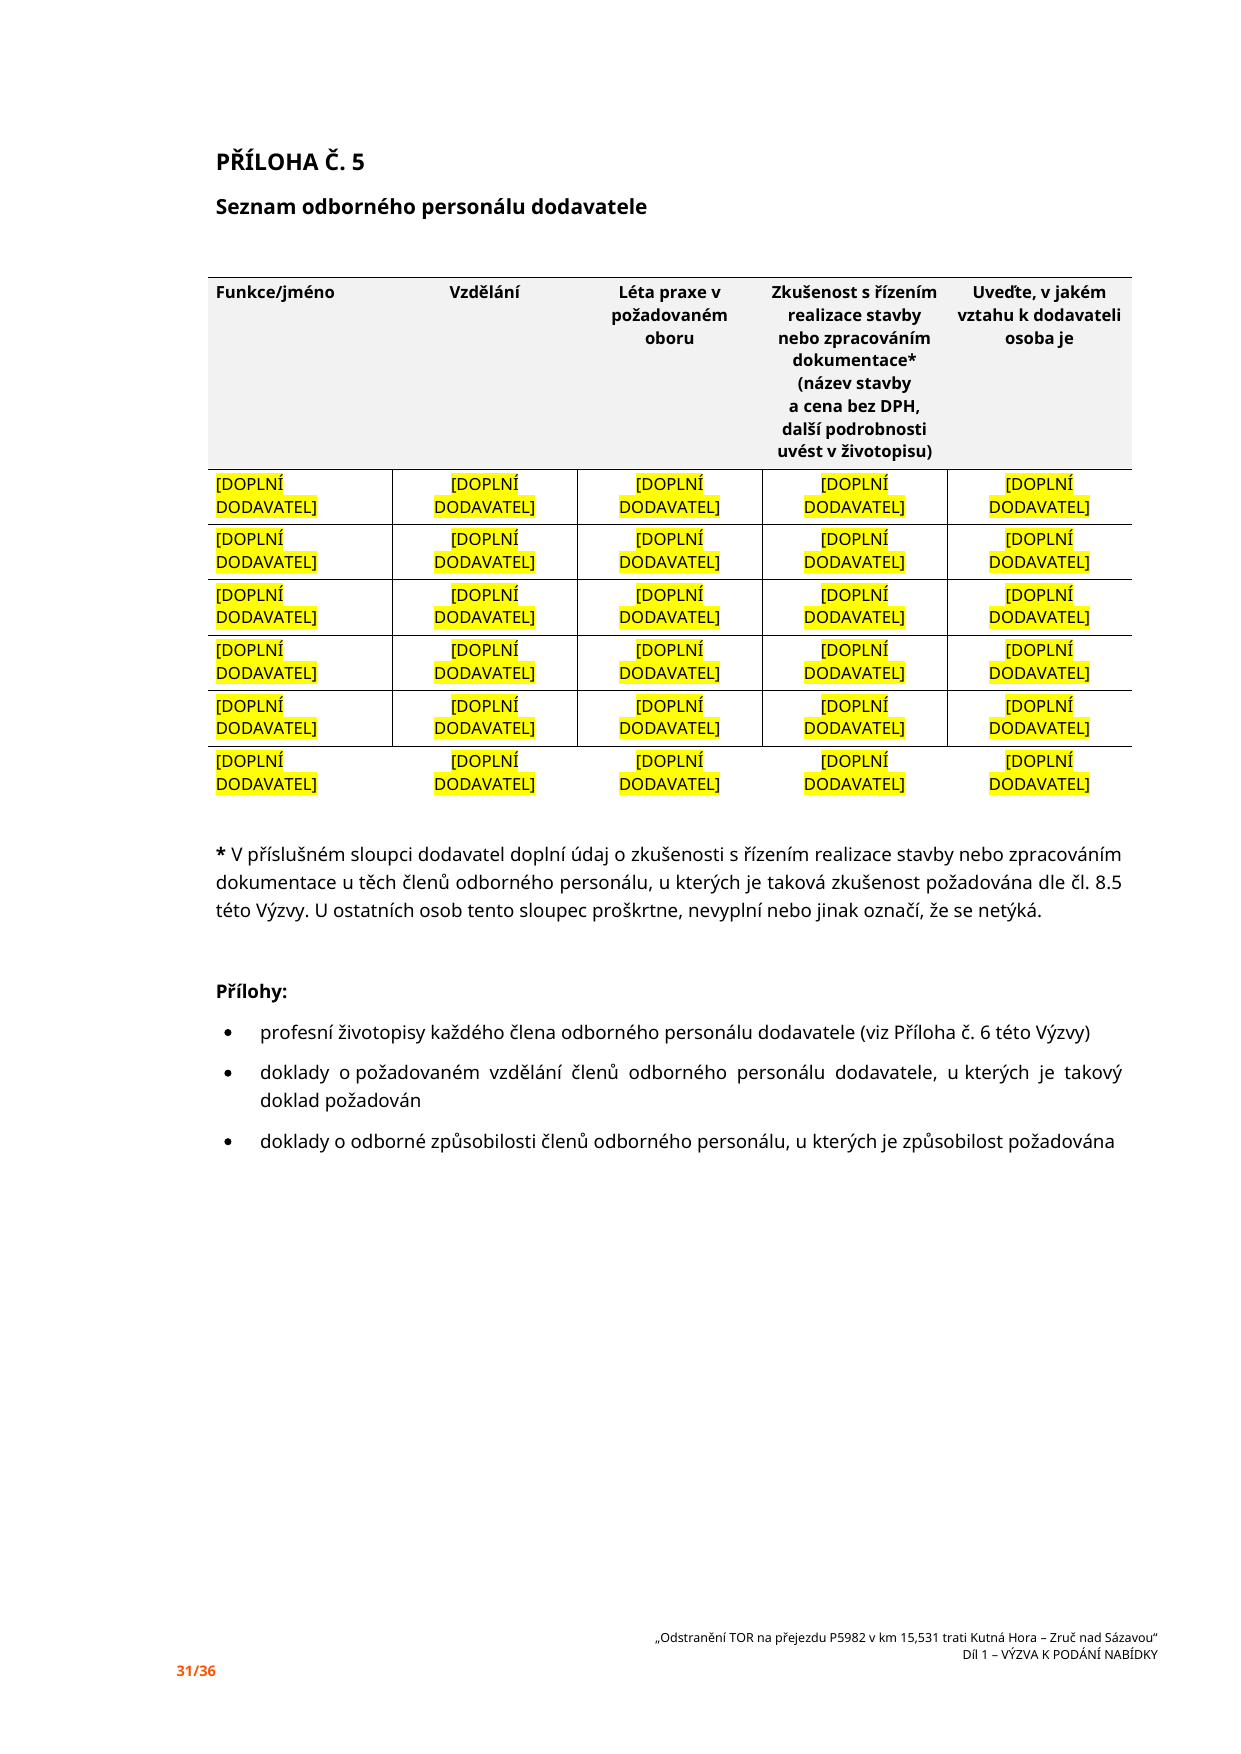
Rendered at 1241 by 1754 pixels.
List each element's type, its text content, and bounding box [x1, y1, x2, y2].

table_cell [DOPLNÍ DODAVATEL] [393, 691, 577, 746]
table_cell [DOPLNÍ DODAVATEL] [763, 636, 947, 690]
table_cell [DOPLNÍ DODAVATEL] [208, 580, 392, 635]
text Přílohy: [216, 978, 1122, 1004]
table_cell [DOPLNÍ DODAVATEL] [578, 580, 762, 635]
table_cell [DOPLNÍ DODAVATEL] [948, 525, 1132, 579]
text Seznam odborného personálu dodavatele [216, 192, 1122, 221]
table_header Léta praxe v požadovaném oboru [577, 278, 762, 468]
table_cell [DOPLNÍ DODAVATEL] [208, 525, 392, 579]
table_cell [DOPLNÍ DODAVATEL] [578, 691, 762, 746]
table_cell [DOPLNÍ DODAVATEL] [208, 636, 392, 690]
table_cell [DOPLNÍ DODAVATEL] [948, 691, 1132, 746]
table_cell [DOPLNÍ DODAVATEL] [763, 470, 947, 524]
table_cell [DOPLNÍ DODAVATEL] [577, 747, 762, 801]
text doklady o požadovaném vzdělání členů odborného personálu dodavatele, u kterých je takový doklad požadován [224, 1059, 1122, 1113]
table_header Vzdělání [392, 278, 577, 468]
table_cell [DOPLNÍ DODAVATEL] [393, 470, 577, 524]
text Příloha č. 5 [216, 146, 1122, 177]
table_cell [DOPLNÍ DODAVATEL] [578, 525, 762, 579]
text * V příslušném sloupci dodavatel doplní údaj o zkušenosti s řízením realizace stavby nebo zpracováním dokumentace u těch členů odborného personálu, u kterých je taková zkušenost požadována dle čl. 8.5 této Výzvy. U ostatních osob tento sloupec proškrtne, nevyplní nebo jinak označí, že se netýká. [216, 841, 1122, 923]
table_cell [DOPLNÍ DODAVATEL] [948, 636, 1132, 690]
table_header Funkce/jméno [208, 278, 392, 468]
table_header Uveďte, v jakém vztahu k dodavateli osoba je [947, 278, 1132, 468]
table_cell [DOPLNÍ DODAVATEL] [763, 691, 947, 746]
table_cell [DOPLNÍ DODAVATEL] [948, 470, 1132, 524]
table_cell [DOPLNÍ DODAVATEL] [762, 747, 947, 801]
table_cell [DOPLNÍ DODAVATEL] [947, 747, 1132, 801]
table_cell [DOPLNÍ DODAVATEL] [208, 691, 392, 746]
text profesní životopisy každého člena odborného personálu dodavatele (viz Příloha č. 6 této Výzvy) [224, 1019, 1122, 1044]
table_header Zkušenost s řízením realizace stavby nebo zpracováním dokumentace* (název stavby a cena bez DPH, další podrobnosti uvést v životopisu) [762, 278, 947, 468]
table_cell [DOPLNÍ DODAVATEL] [208, 747, 392, 801]
table_cell [DOPLNÍ DODAVATEL] [948, 580, 1132, 635]
table_cell [DOPLNÍ DODAVATEL] [763, 525, 947, 579]
table_cell [DOPLNÍ DODAVATEL] [578, 470, 762, 524]
table_cell [DOPLNÍ DODAVATEL] [393, 636, 577, 690]
text doklady o odborné způsobilosti členů odborného personálu, u kterých je způsobilost požadována [224, 1128, 1122, 1154]
table_cell [DOPLNÍ DODAVATEL] [393, 580, 577, 635]
table_cell [DOPLNÍ DODAVATEL] [763, 580, 947, 635]
table_cell [DOPLNÍ DODAVATEL] [578, 636, 762, 690]
table_cell [DOPLNÍ DODAVATEL] [208, 470, 392, 524]
table_cell [DOPLNÍ DODAVATEL] [393, 525, 577, 579]
table_cell [DOPLNÍ DODAVATEL] [392, 747, 577, 801]
